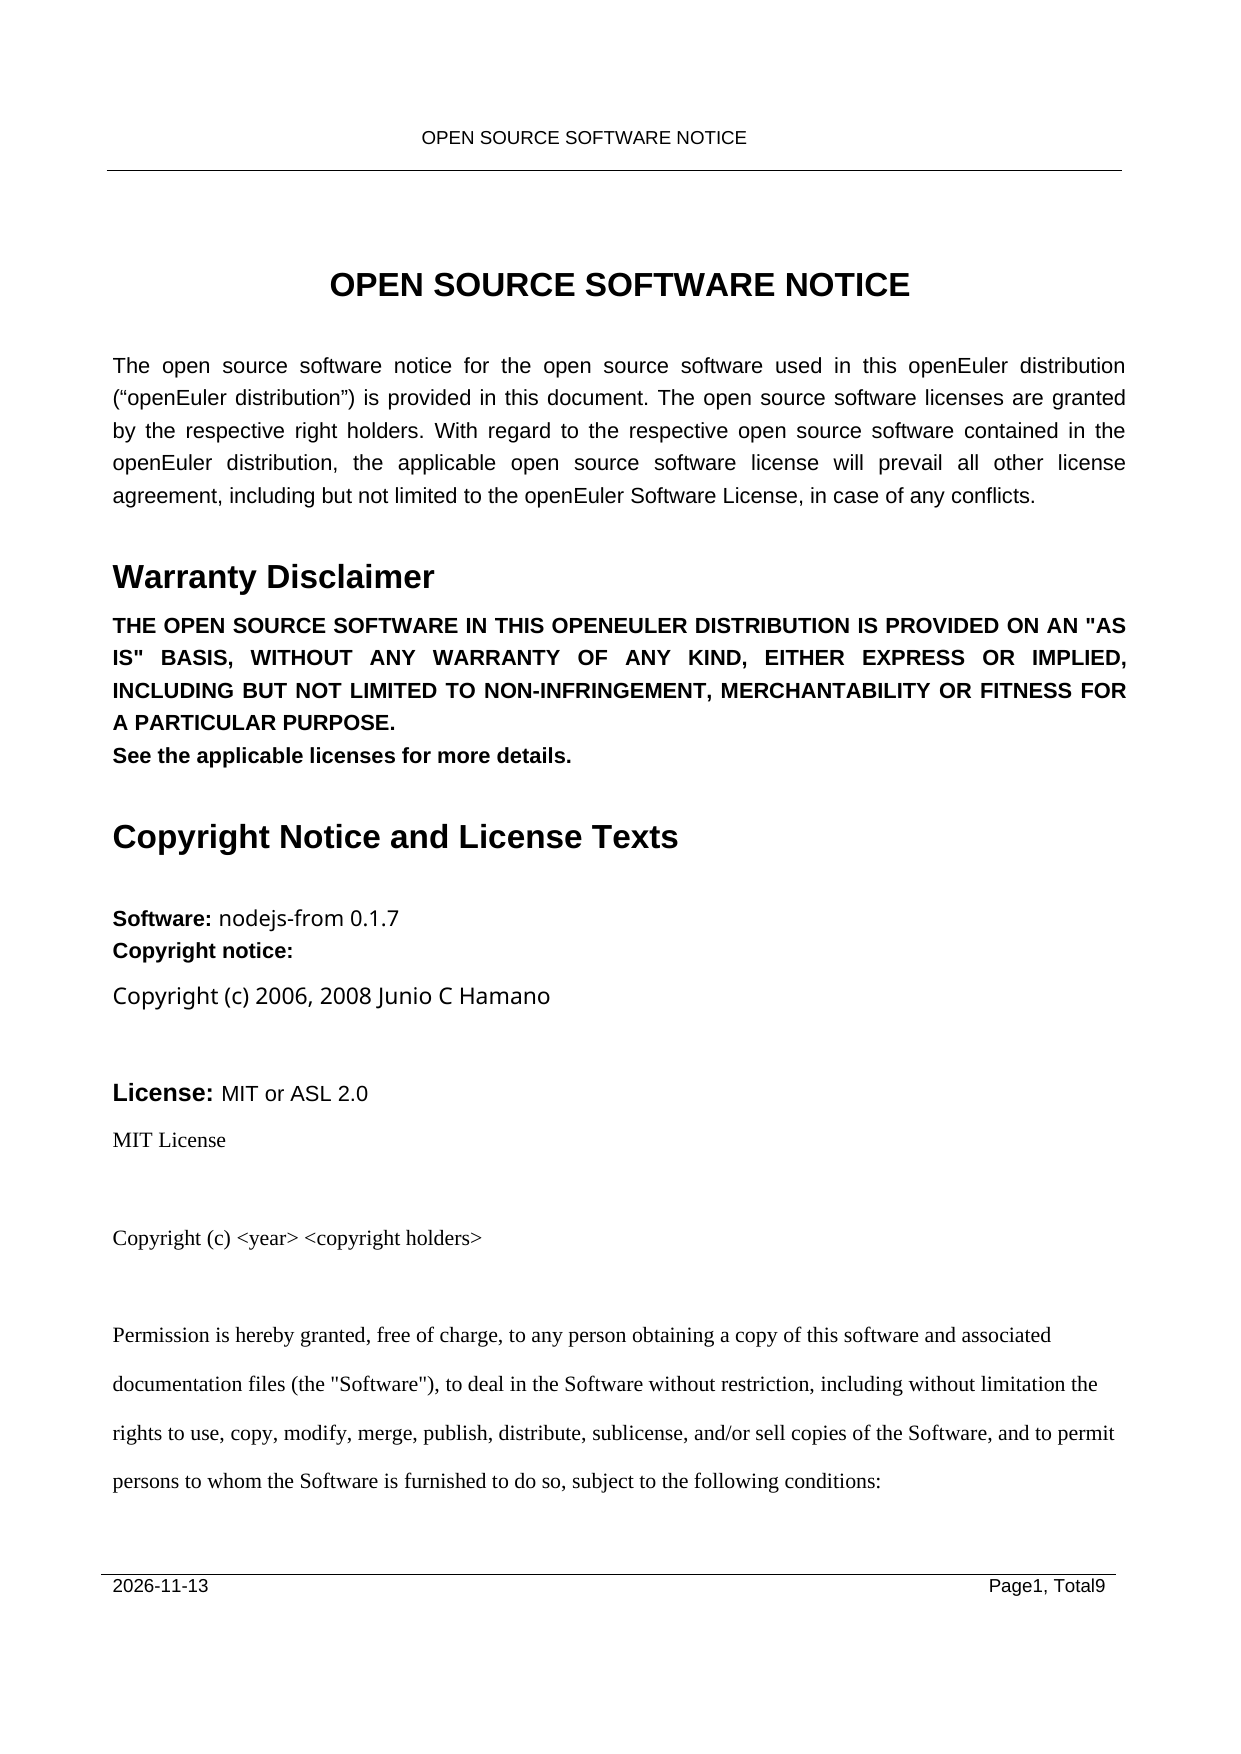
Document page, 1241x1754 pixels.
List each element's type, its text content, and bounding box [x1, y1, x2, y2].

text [112, 1123, 1128, 1497]
text Copyright notice: [112, 934, 1128, 966]
text The open source software notice for the open source software used in this openEuler distribution (“openEuler distribution”) is provided in this document. The open source software licenses are granted by the respective right holders. With regard to the respective open source software contained in the openEuler distribution, the applicable open source software license will prevail all other license agreement, including but not limited to the openEuler Software License, in case of any conflicts. [112, 349, 1128, 511]
text Copyright Notice and License Texts [112, 804, 1128, 869]
text License: MIT or ASL 2.0 [112, 1077, 1128, 1109]
text Software: nodejs-from 0.1.7 [112, 901, 1128, 934]
text Copyright (c) 2006, 2008 Junio C Hamano [112, 979, 1128, 1060]
text OPEN SOURCE SOFTWARE NOTICE [112, 251, 1128, 316]
text THE OPEN SOURCE SOFTWARE IN THIS OPENEULER DISTRIBUTION IS PROVIDED ON AN "AS IS" BASIS, WITHOUT ANY WARRANTY OF ANY KIND, EITHER EXPRESS OR IMPLIED, INCLUDING BUT NOT LIMITED TO NON-INFRINGEMENT, MERCHANTABILITY OR FITNESS FOR A PARTICULAR PURPOSE. See the applicable licenses for more details. [112, 609, 1128, 771]
text Warranty Disclaimer [112, 544, 1128, 609]
